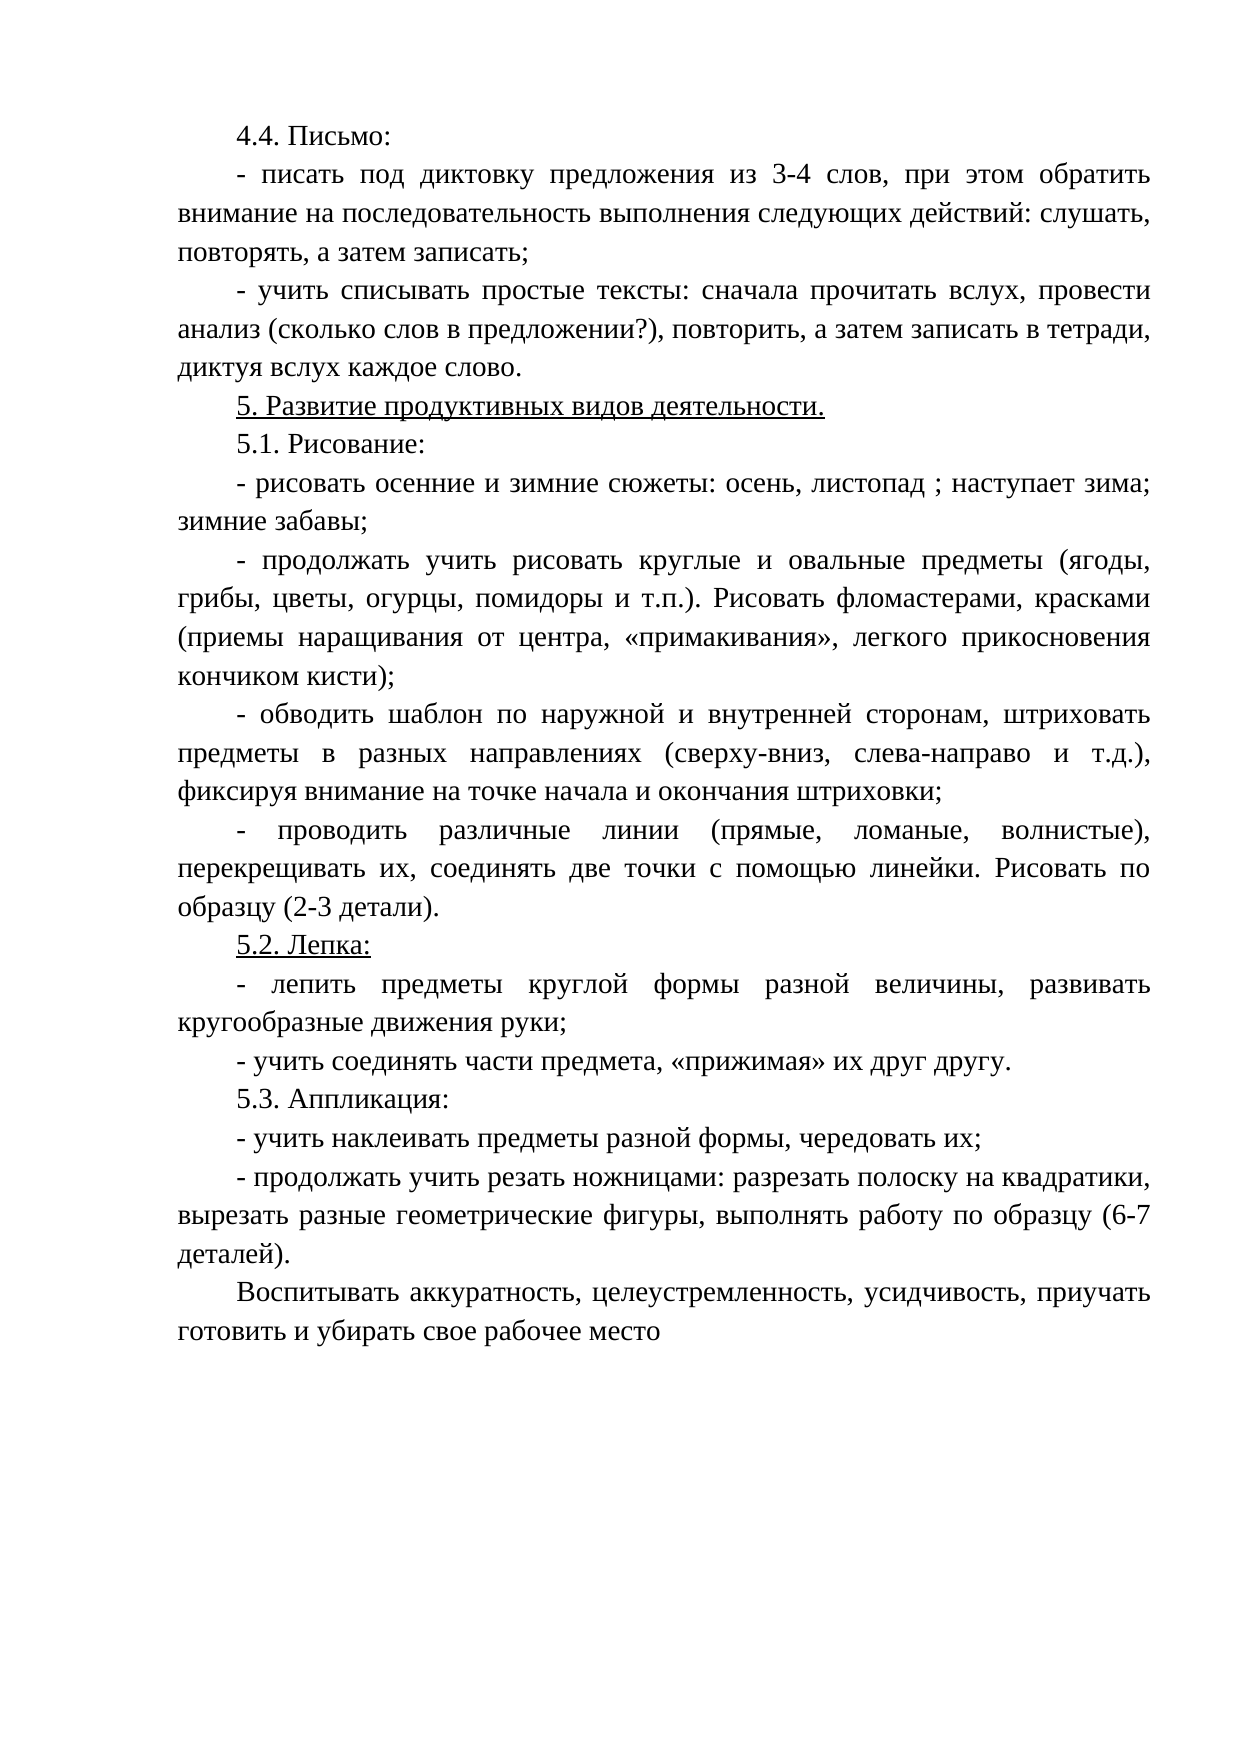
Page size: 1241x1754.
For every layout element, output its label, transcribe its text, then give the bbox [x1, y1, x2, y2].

text - продолжать учить резать ножницами: разрезать полоску на квадратики, вырезать разные геометрические фигуры, выполнять работу по образцу (6-7 деталей). [177, 1159, 1152, 1269]
text Воспитывать аккуратность, целеустремленность, усидчивость, приучать готовить и убирать свое рабочее место [177, 1274, 1152, 1346]
text 5.3. Аппликация: [177, 1082, 1152, 1115]
text - учить списывать простые тексты: сначала прочитать вслух, провести анализ (сколько слов в предложении?), повторить, а затем записать в тетради, диктуя вслух каждое слово. [177, 272, 1152, 383]
text 5.1. Рисование: [177, 426, 1152, 460]
text - учить соединять части предмета, «прижимая» их друг другу. [177, 1043, 1152, 1077]
text - учить наклеивать предметы разной формы, чередовать их; [177, 1120, 1152, 1154]
text - обводить шаблон по наружной и внутренней сторонам, штриховать предметы в разных направлениях (сверху-вниз, слева-направо и т.д.), фиксируя внимание на точке начала и окончания штриховки; [177, 696, 1152, 807]
text 4.4. Письмо: [177, 118, 1152, 152]
text - писать под диктовку предложения из 3-4 слов, при этом обратить внимание на последовательность выполнения следующих действий: слушать, повторять, а затем записать; [177, 157, 1152, 267]
text - лепить предметы круглой формы разной величины, развивать кругообразные движения руки; [177, 966, 1152, 1038]
text 5.2. Лепка: [177, 927, 1152, 961]
text - продолжать учить рисовать круглые и овальные предметы (ягоды, грибы, цветы, огурцы, помидоры и т.п.). Рисовать фломастерами, красками (приемы наращивания от центра, «примакивания», легкого прикосновения кончиком кисти); [177, 542, 1152, 691]
text 5. Развитие продуктивных видов деятельности. [177, 388, 1152, 421]
text - рисовать осенние и зимние сюжеты: осень, листопад ; наступает зима; зимние забавы; [177, 465, 1152, 537]
text - проводить различные линии (прямые, ломаные, волнистые), перекрещивать их, соединять две точки с помощью линейки. Рисовать по образцу (2-3 детали). [177, 812, 1152, 922]
